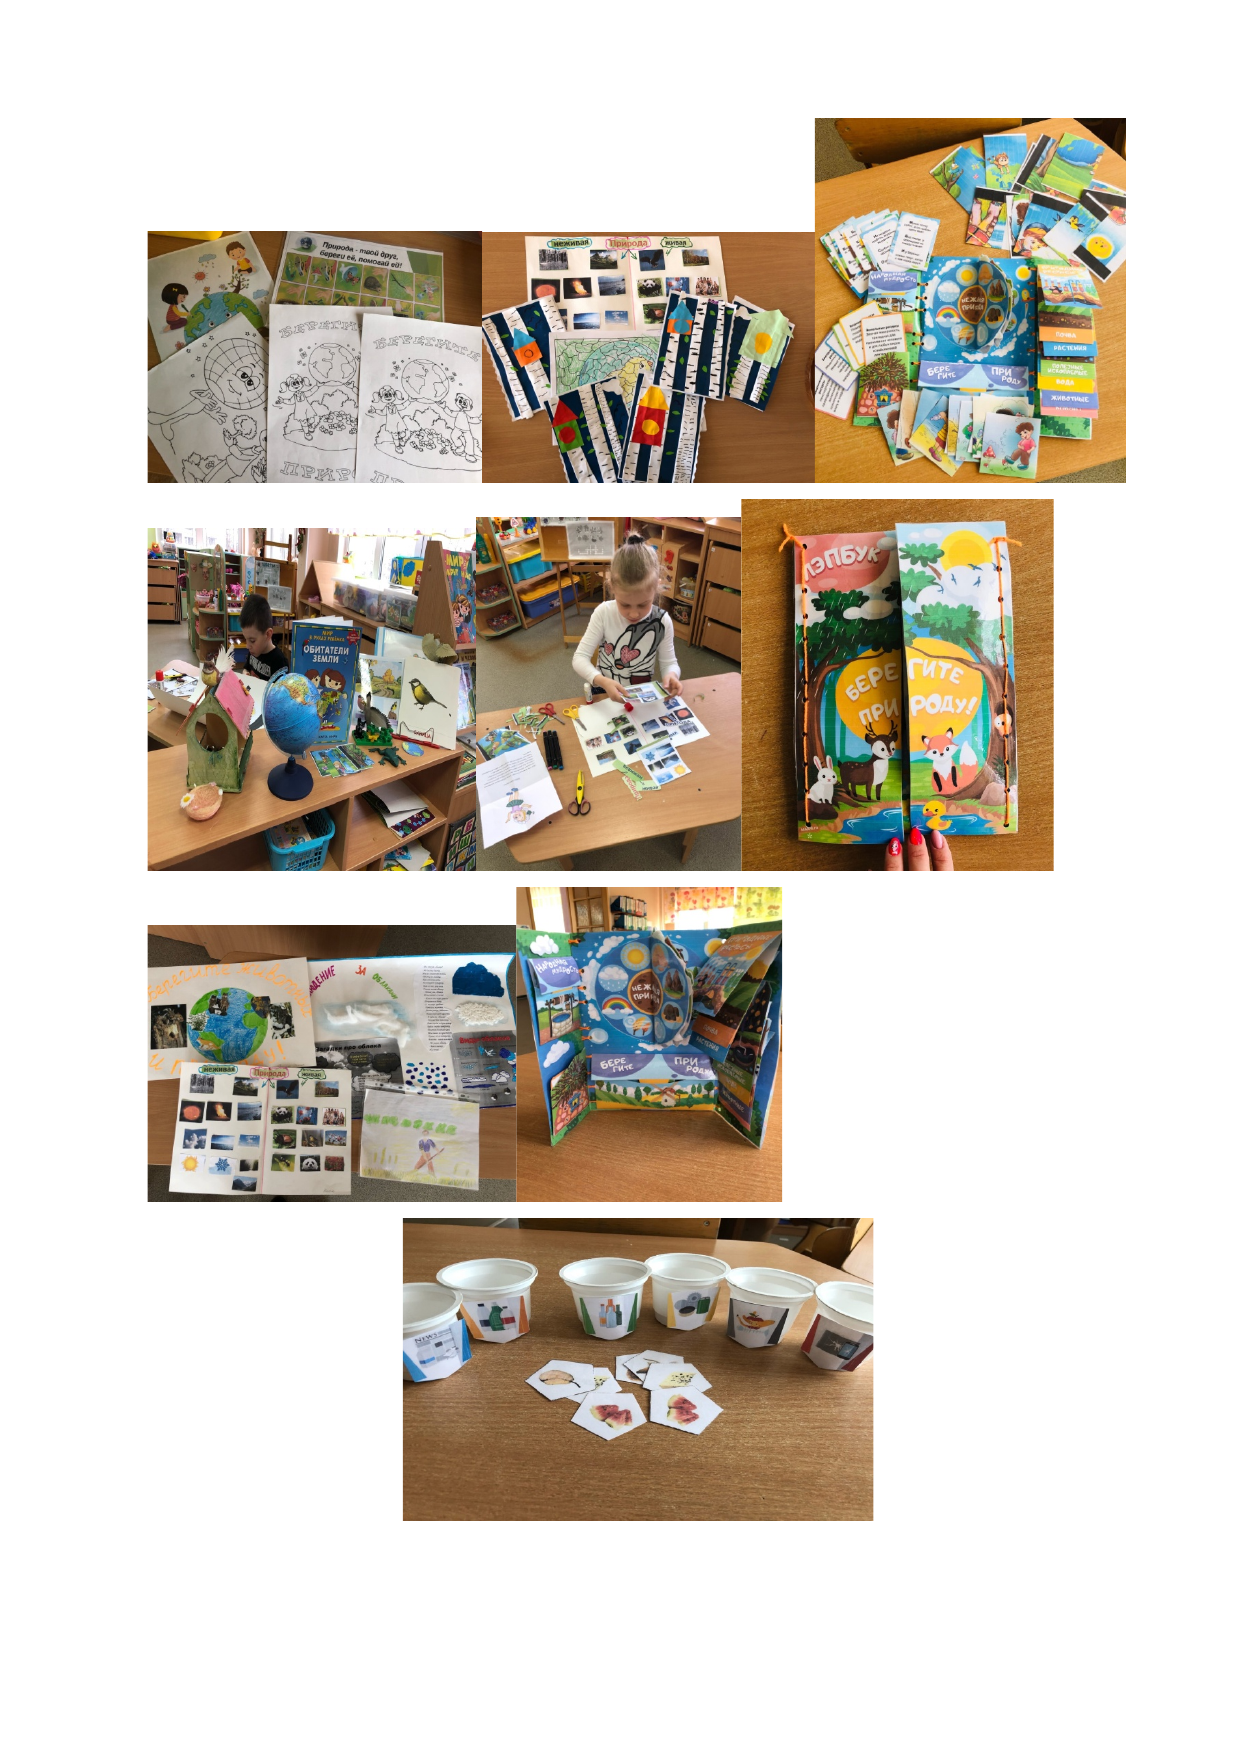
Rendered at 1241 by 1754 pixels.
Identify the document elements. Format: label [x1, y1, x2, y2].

picture [402, 1218, 874, 1521]
picture [147, 887, 783, 1202]
picture [147, 499, 1054, 871]
picture [147, 118, 1126, 483]
